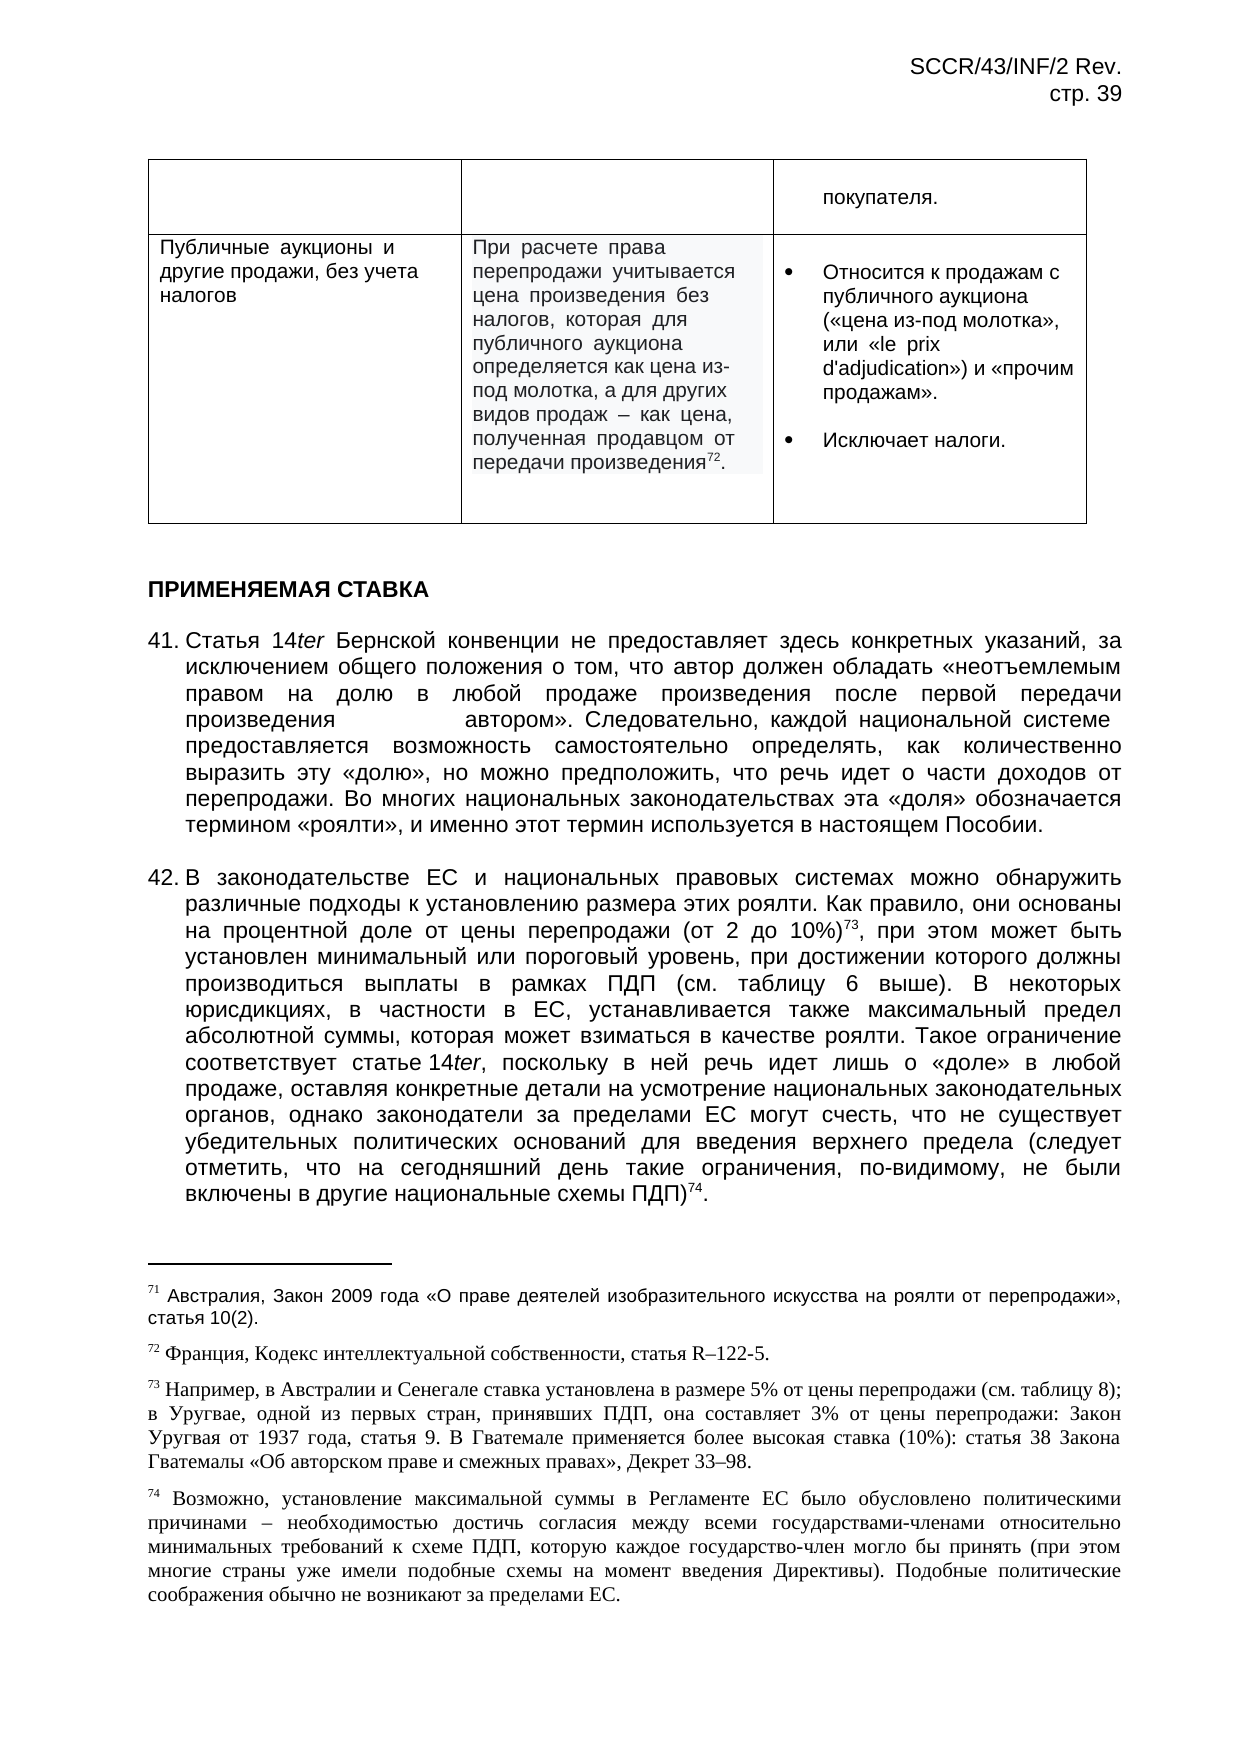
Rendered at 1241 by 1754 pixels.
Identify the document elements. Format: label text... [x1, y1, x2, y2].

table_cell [774, 160, 1086, 233]
list В законодательстве ЕС и национальных правовых системах можно обнаружить различные подходы к установлению размера этих роялти. Как правило, они основаны на процентной доле от цены перепродажи (от 2 до 10%), при этом может быть установлен минимальный или пороговый уровень, при достижении которого должны производиться выплаты в рамках ПДП (см. таблицу 6 выше). В некоторых юрисдикциях, в частности в ЕС, устанавливается также максимальный предел абсолютной суммы, которая может взиматься в качестве роялти. Такое ограничение соответствует статье 14ter, поскольку в ней речь идет лишь о «доле» в любой продаже, оставляя конкретные детали на усмотрение национальных законодательных органов, однако законодатели за пределами ЕС могут счесть, что не существует убедительных политических оснований для введения верхнего предела (следует отметить, что на сегодняшний день такие ограничения, по-видимому, не были включены в другие национальные схемы ПДП). [148, 864, 1122, 1207]
list Статья 14ter Бернской конвенции не предоставляет здесь конкретных указаний, за исключением общего положения о том, что автор должен обладать «неотъемлемым правом на долю в любой продаже произведения после первой передачи произведения автором». Следовательно, каждой национальной системе предоставляется возможность самостоятельно определять, как количественно выразить эту «долю», но можно предположить, что речь идет о части доходов от перепродажи. Во многих национальных законодательствах эта «доля» обозначается термином «роялти», и именно этот термин используется в настоящем Пособии. [148, 627, 1122, 838]
table_cell Публичные аукционы и другие продажи, без учета налогов [149, 235, 461, 523]
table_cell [462, 160, 773, 233]
table_cell При расчете права перепродажи учитывается цена произведения без налогов, которая для публичного аукциона определяется как цена из-под молотка, а для других видов продаж – как цена, полученная продавцом от передачи произведения. [462, 235, 773, 523]
subtitle Применяемая ставка [148, 576, 1122, 602]
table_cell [149, 160, 461, 233]
table_cell Относится к продажам с публичного аукциона («цена из-под молотка», или «le prix d'adjudication») и «прочим продажам». Исключает налоги. [774, 235, 1086, 523]
